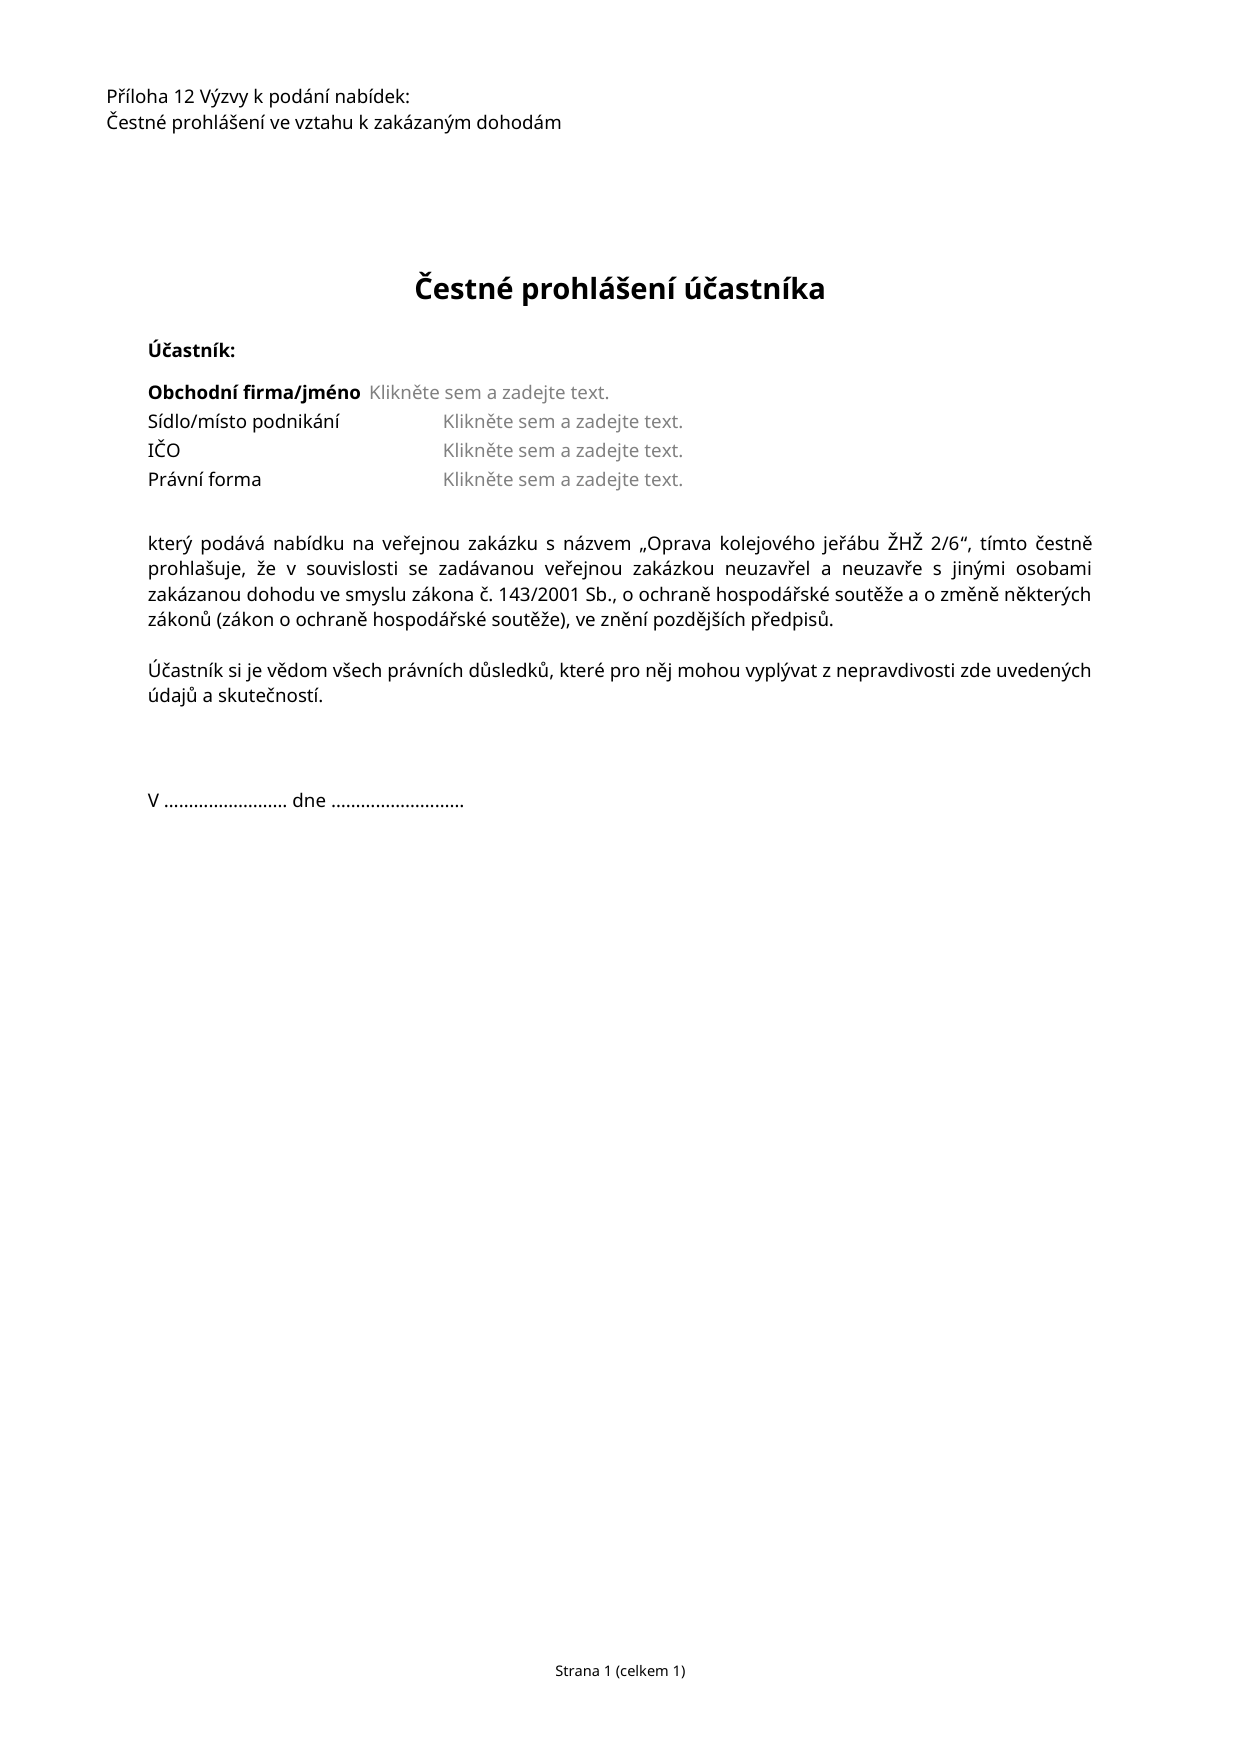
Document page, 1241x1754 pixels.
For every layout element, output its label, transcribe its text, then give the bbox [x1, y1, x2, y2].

title Čestné prohlášení účastníka [148, 268, 1093, 308]
text IČO [148, 434, 1093, 463]
text Účastník si je vědom všech právních důsledků, které pro něj mohou vyplývat z nepravdivosti zde uvedených údajů a skutečností. [148, 657, 1093, 708]
text V ………………….… dne ……………………… [148, 784, 1092, 813]
text Obchodní firma/jméno [148, 376, 1093, 405]
text Účastník: [148, 333, 1093, 364]
text který podává nabídku na veřejnou zakázku s názvem „Oprava kolejového jeřábu ŽHŽ 2/6“, tímto čestně prohlašuje, že v souvislosti se zadávanou veřejnou zakázkou neuzavřel a neuzavře s jinými osobami zakázanou dohodu ve smyslu zákona č. 143/2001 Sb., o ochraně hospodářské soutěže a o změně některých zákonů (zákon o ochraně hospodářské soutěže), ve znění pozdějších předpisů. [148, 530, 1093, 632]
text Právní forma [148, 463, 1093, 492]
text Sídlo/místo podnikání [148, 405, 1093, 434]
